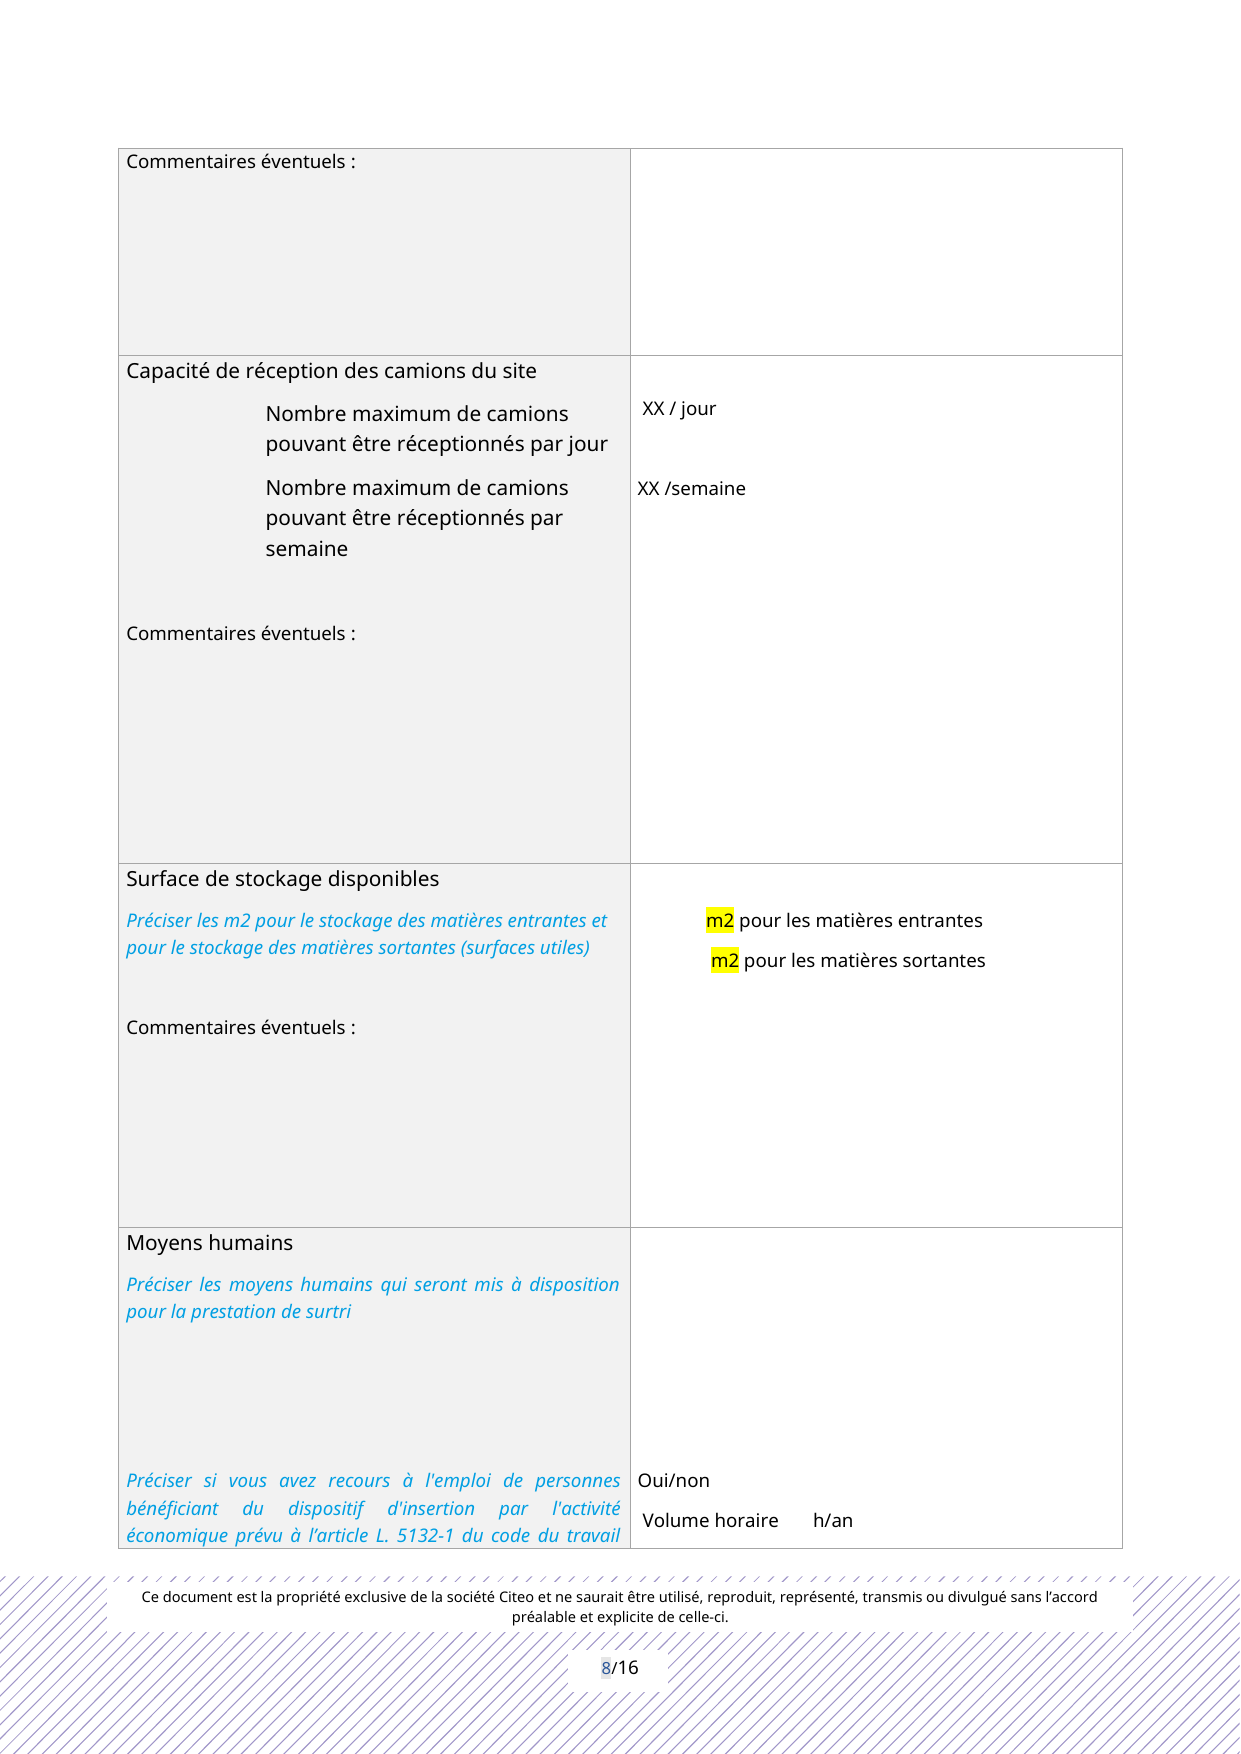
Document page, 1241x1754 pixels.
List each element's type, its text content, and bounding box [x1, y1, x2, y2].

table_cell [119, 1228, 630, 1548]
table_cell m2 pour les matières entrantes m2 pour les matières sortantes [631, 864, 1122, 1227]
table_cell Surface de stockage disponibles Préciser les m2 pour le stockage des matières entrantes et pour le stockage des matières sortantes (surfaces utiles) Commentaires éventuels : [119, 864, 630, 1227]
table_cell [119, 149, 630, 355]
table_cell XX / jour XX /semaine [631, 356, 1122, 863]
table_cell [631, 149, 1122, 355]
table_cell Capacité de réception des camions du site Nombre maximum de camions pouvant être réceptionnés par jour Nombre maximum de camions pouvant être réceptionnés par semaine Commentaires éventuels : [119, 356, 630, 863]
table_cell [631, 1228, 1122, 1548]
